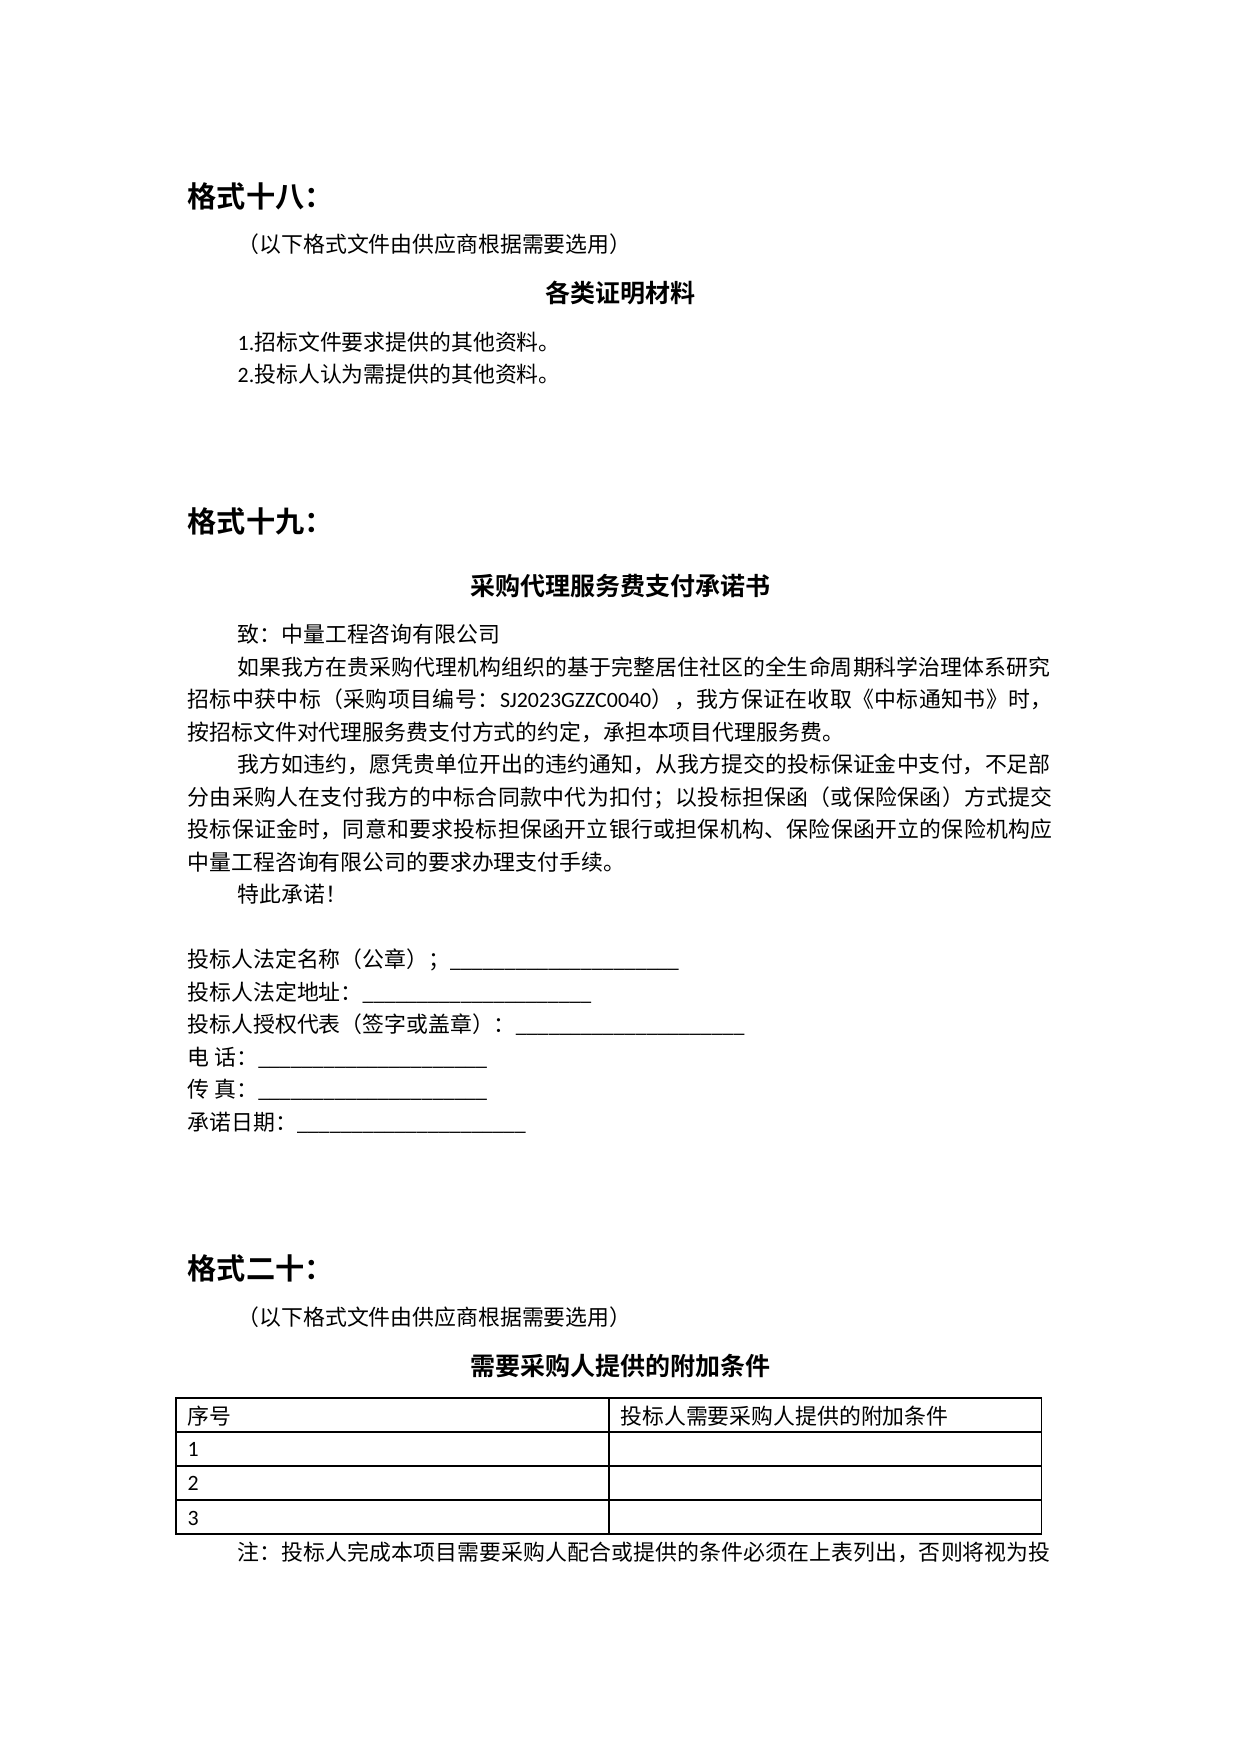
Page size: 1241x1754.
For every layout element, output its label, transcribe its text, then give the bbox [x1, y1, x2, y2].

text 格式十九： [187, 487, 1053, 552]
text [187, 1535, 1053, 1567]
text 传 真：_____________________ [187, 1072, 1053, 1104]
text 如果我方在贵采购代理机构组织的基于完整居住社区的全生命周期科学治理体系研究招标中获中标（采购项目编号：SJ2023GZZC0040），我方保证在收取《中标通知书》时，按招标文件对代理服务费支付方式的约定，承担本项目代理服务费。 [187, 649, 1053, 747]
table_cell [610, 1501, 1041, 1533]
text 投标人法定名称（公章）；_____________________ [187, 942, 1053, 974]
text （以下格式文件由供应商根据需要选用） [187, 1299, 1053, 1332]
text 我方如违约，愿凭贵单位开出的违约通知，从我方提交的投标保证金中支付，不足部分由采购人在支付我方的中标合同款中代为扣付；以投标担保函（或保险保函）方式提交投标保证金时，同意和要求投标担保函开立银行或担保机构、保险保函开立的保险机构应中量工程咨询有限公司的要求办理支付手续。 [187, 747, 1053, 877]
text 致：中量工程咨询有限公司 [187, 617, 1053, 649]
text 承诺日期：_____________________ [187, 1104, 1053, 1137]
table_header 序号 [177, 1399, 608, 1431]
text 投标人授权代表（签字或盖章）：_____________________ [187, 1007, 1053, 1039]
table_cell 2 [177, 1467, 608, 1499]
text 采购代理服务费支付承诺书 [187, 552, 1053, 617]
text 1.招标文件要求提供的其他资料。 [187, 324, 1053, 357]
text 各类证明材料 [187, 259, 1053, 324]
text （以下格式文件由供应商根据需要选用） [187, 227, 1053, 259]
table_cell [610, 1433, 1041, 1465]
text 格式十八： [187, 162, 1053, 227]
text 格式二十： [187, 1234, 1053, 1299]
table_cell 3 [177, 1501, 608, 1533]
text 需要采购人提供的附加条件 [187, 1332, 1053, 1397]
table_cell 1 [177, 1433, 608, 1465]
text 特此承诺！ [187, 877, 1053, 909]
table_cell [610, 1467, 1041, 1499]
table_header 投标人需要采购人提供的附加条件 [610, 1399, 1041, 1431]
text 投标人法定地址：_____________________ [187, 974, 1053, 1007]
text 2.投标人认为需提供的其他资料。 [187, 357, 1053, 389]
text 电 话：_____________________ [187, 1039, 1053, 1072]
